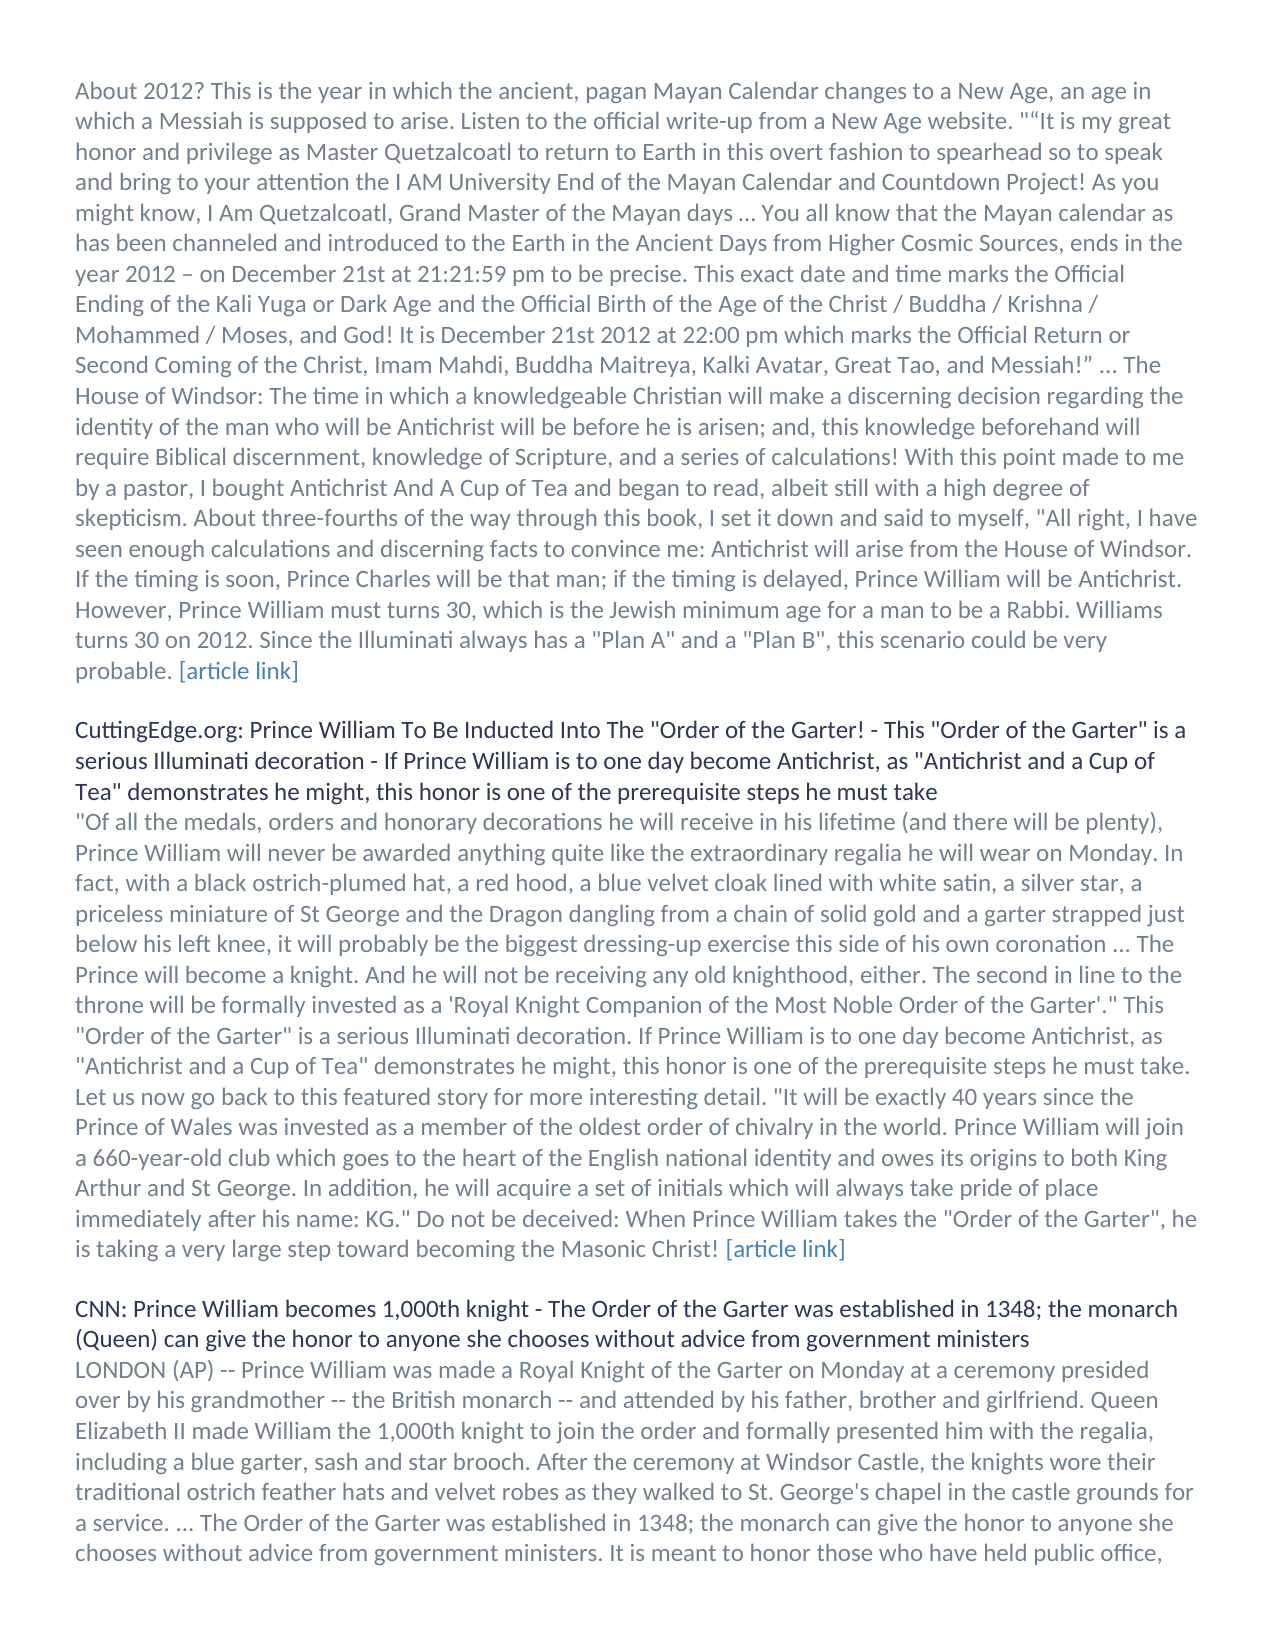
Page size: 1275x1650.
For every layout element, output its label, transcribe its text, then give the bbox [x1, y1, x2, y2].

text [75, 1293, 1200, 1568]
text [75, 75, 1200, 685]
text CuttingEdge.org: Prince William To Be Inducted Into The "Order of the Garter! - This "Order of the Garter" is a serious Illuminati decoration - If Prince William is to one day become Antichrist, as "Antichrist and a Cup of Tea" demonstrates he might, this honor is one of the prerequisite steps he must take "Of all the medals, orders and honorary decorations he will receive in his lifetime (and there will be plenty), Prince William will never be awarded anything quite like the extraordinary regalia he will wear on Monday. In fact, with a black ostrich-plumed hat, a red hood, a blue velvet cloak lined with white satin, a silver star, a priceless miniature of St George and the Dragon dangling from a chain of solid gold and a garter strapped just below his left knee, it will probably be the biggest dressing-up exercise this side of his own coronation ... The Prince will become a knight. And he will not be receiving any old knighthood, either. The second in line to the throne will be formally invested as a 'Royal Knight Companion of the Most Noble Order of the Garter'." This "Order of the Garter" is a serious Illuminati decoration. If Prince William is to one day become Antichrist, as "Antichrist and a Cup of Tea" demonstrates he might, this honor is one of the prerequisite steps he must take. Let us now go back to this featured story for more interesting detail. "It will be exactly 40 years since the Prince of Wales was invested as a member of the oldest order of chivalry in the world. Prince William will join a 660-year-old club which goes to the heart of the English national identity and owes its origins to both King Arthur and St George. In addition, he will acquire a set of initials which will always take pride of place immediately after his name: KG." Do not be deceived: When Prince William takes the "Order of the Garter", he is taking a very large step toward becoming the Masonic Christ! [article link] [75, 714, 1200, 1264]
